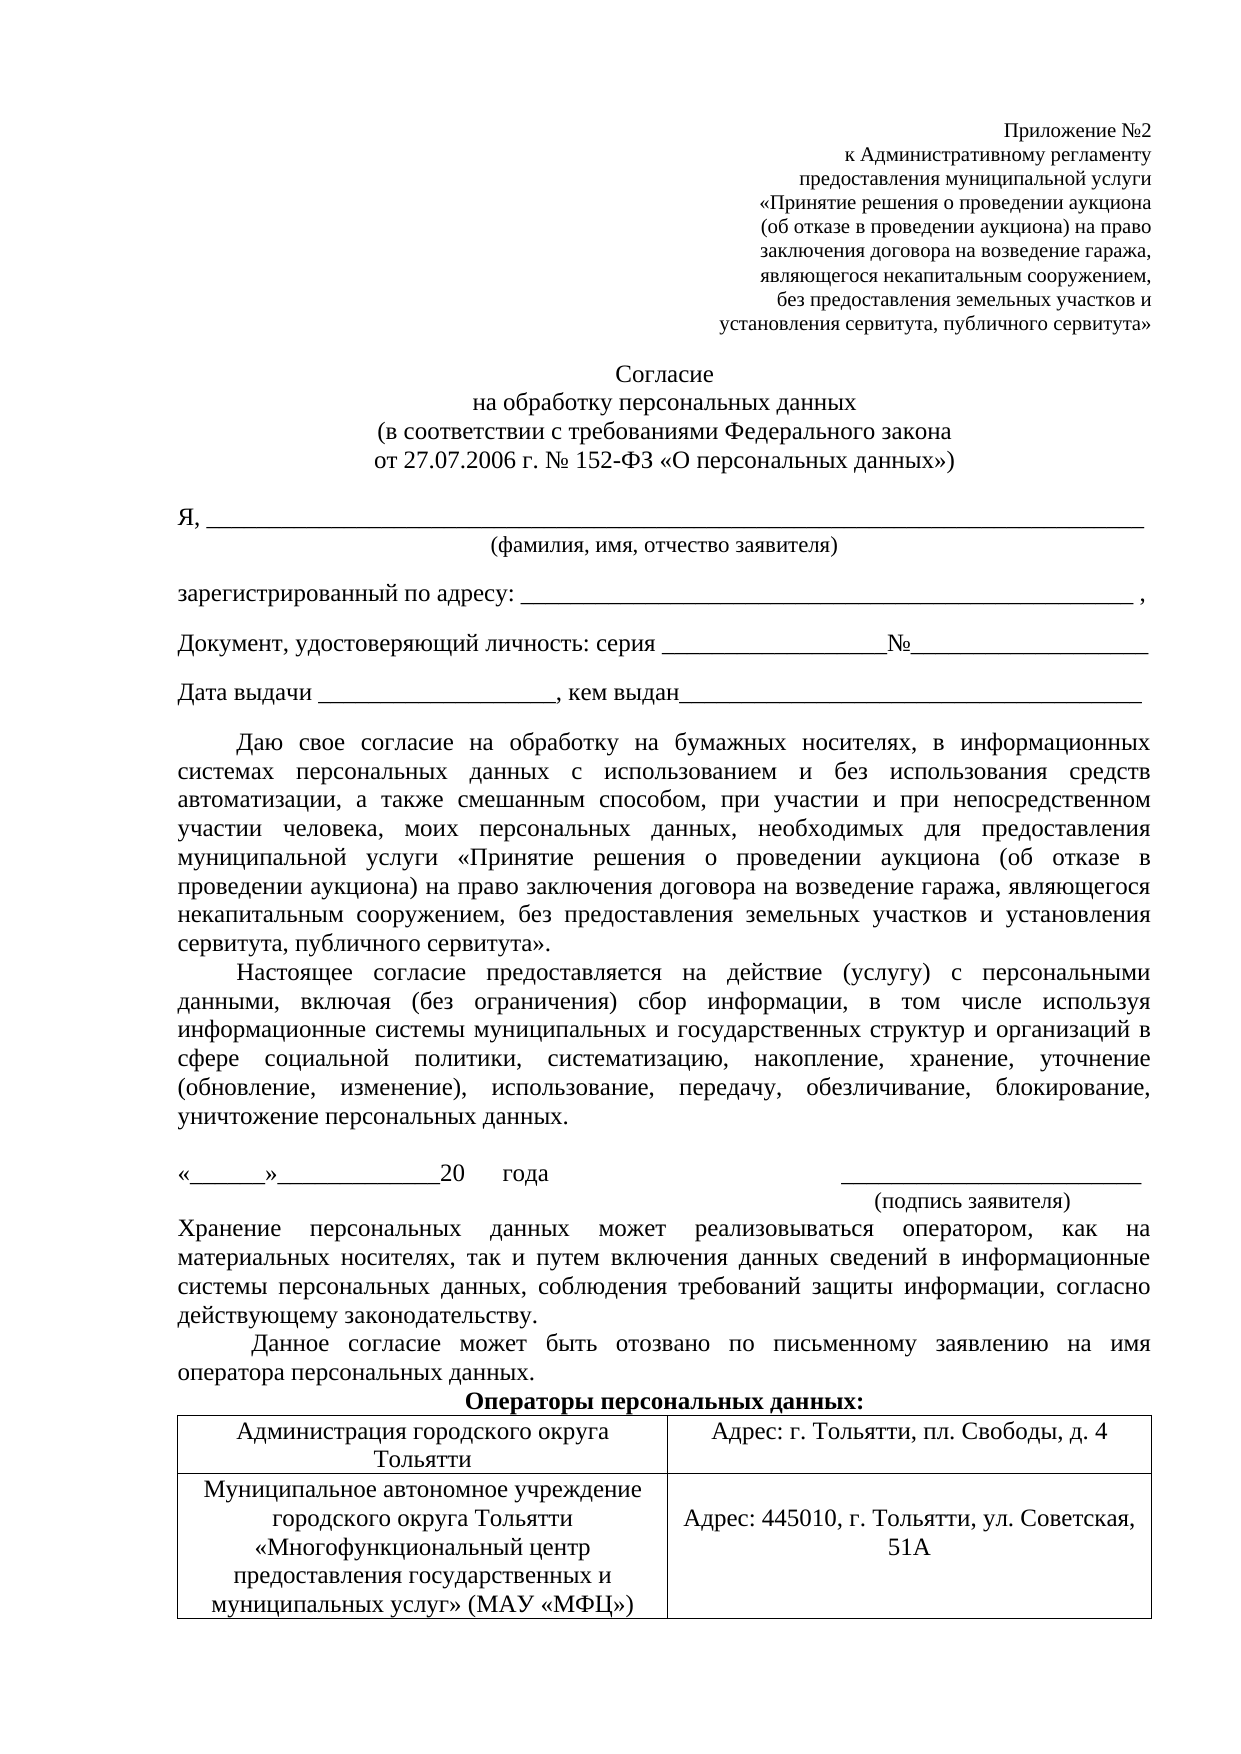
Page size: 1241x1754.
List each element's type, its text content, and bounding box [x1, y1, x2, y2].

text к Административному регламенту [177, 142, 1152, 166]
text (об отказе в проведении аукциона) на право [177, 214, 1152, 238]
text зарегистрированный по адресу: _________________________________________________ , [177, 578, 1152, 607]
text установления сервитута, публичного сервитута» [177, 311, 1152, 335]
table_cell Муниципальное автономное учреждение городского округа Тольятти «Многофункциональный центр предоставления государственных и муниципальных услуг» (МАУ «МФЦ») [178, 1474, 667, 1618]
text от 27.07.2006 г. № 152-ФЗ «О персональных данных») [177, 445, 1152, 474]
text без предоставления земельных участков и [177, 287, 1152, 311]
text являющегося некапитальным сооружением, [177, 262, 1152, 287]
text Дата выдачи ___________________, кем выдан_____________________________________ [177, 677, 1152, 706]
table_header Администрация городского округа Тольятти [178, 1416, 667, 1473]
table_header Адрес: г. Тольятти, пл. Свободы, д. 4 [668, 1416, 1151, 1473]
text Настоящее согласие предоставляется на действие (услугу) с персональными данными, включая (без ограничения) сбор информации, в том числе используя информационные системы муниципальных и государственных структур и организаций в сфере социальной политики, систематизацию, накопление, хранение, уточнение (обновление, изменение), использование, передачу, обезличивание, блокирование, уничтожение персональных данных. [177, 957, 1152, 1129]
text Операторы персональных данных: [177, 1386, 1152, 1415]
text заключения договора на возведение гаража, [177, 238, 1152, 262]
text на обработку персональных данных [177, 387, 1152, 416]
text Документ, удостоверяющий личность: серия __________________№___________________ [177, 628, 1152, 657]
table_cell Адрес: 445010, г. Тольятти, ул. Советская, 51А [668, 1474, 1151, 1618]
text Хранение персональных данных может реализовываться оператором, как на материальных носителях, так и путем включения данных сведений в информационные системы персональных данных, соблюдения требований защиты информации, согласно действующему законодательству. [177, 1213, 1152, 1328]
text Данное согласие может быть отозвано по письменному заявлению на имя оператора персональных данных. [177, 1328, 1152, 1386]
text «Принятие решения о проведении аукциона [177, 190, 1152, 214]
text (в соответствии с требованиями Федерального закона [177, 416, 1152, 445]
text (фамилия, имя, отчество заявителя) [177, 531, 1152, 557]
text «______»_____________20 года ________________________ [177, 1158, 1152, 1187]
text предоставления муниципальной услуги [177, 166, 1152, 190]
text Приложение №2 [177, 118, 1152, 142]
text (подпись заявителя) [177, 1187, 1152, 1213]
text Согласие [177, 359, 1152, 387]
text Даю свое согласие на обработку на бумажных носителях, в информационных системах персональных данных с использованием и без использования средств автоматизации, а также смешанным способом, при участии и при непосредственном участии человека, моих персональных данных, необходимых для предоставления муниципальной услуги «Принятие решения о проведении аукциона (об отказе в проведении аукциона) на право заключения договора на возведение гаража, являющегося некапитальным сооружением, без предоставления земельных участков и установления сервитута, публичного сервитута». [177, 727, 1152, 957]
text Я, ___________________________________________________________________________ [177, 502, 1152, 531]
